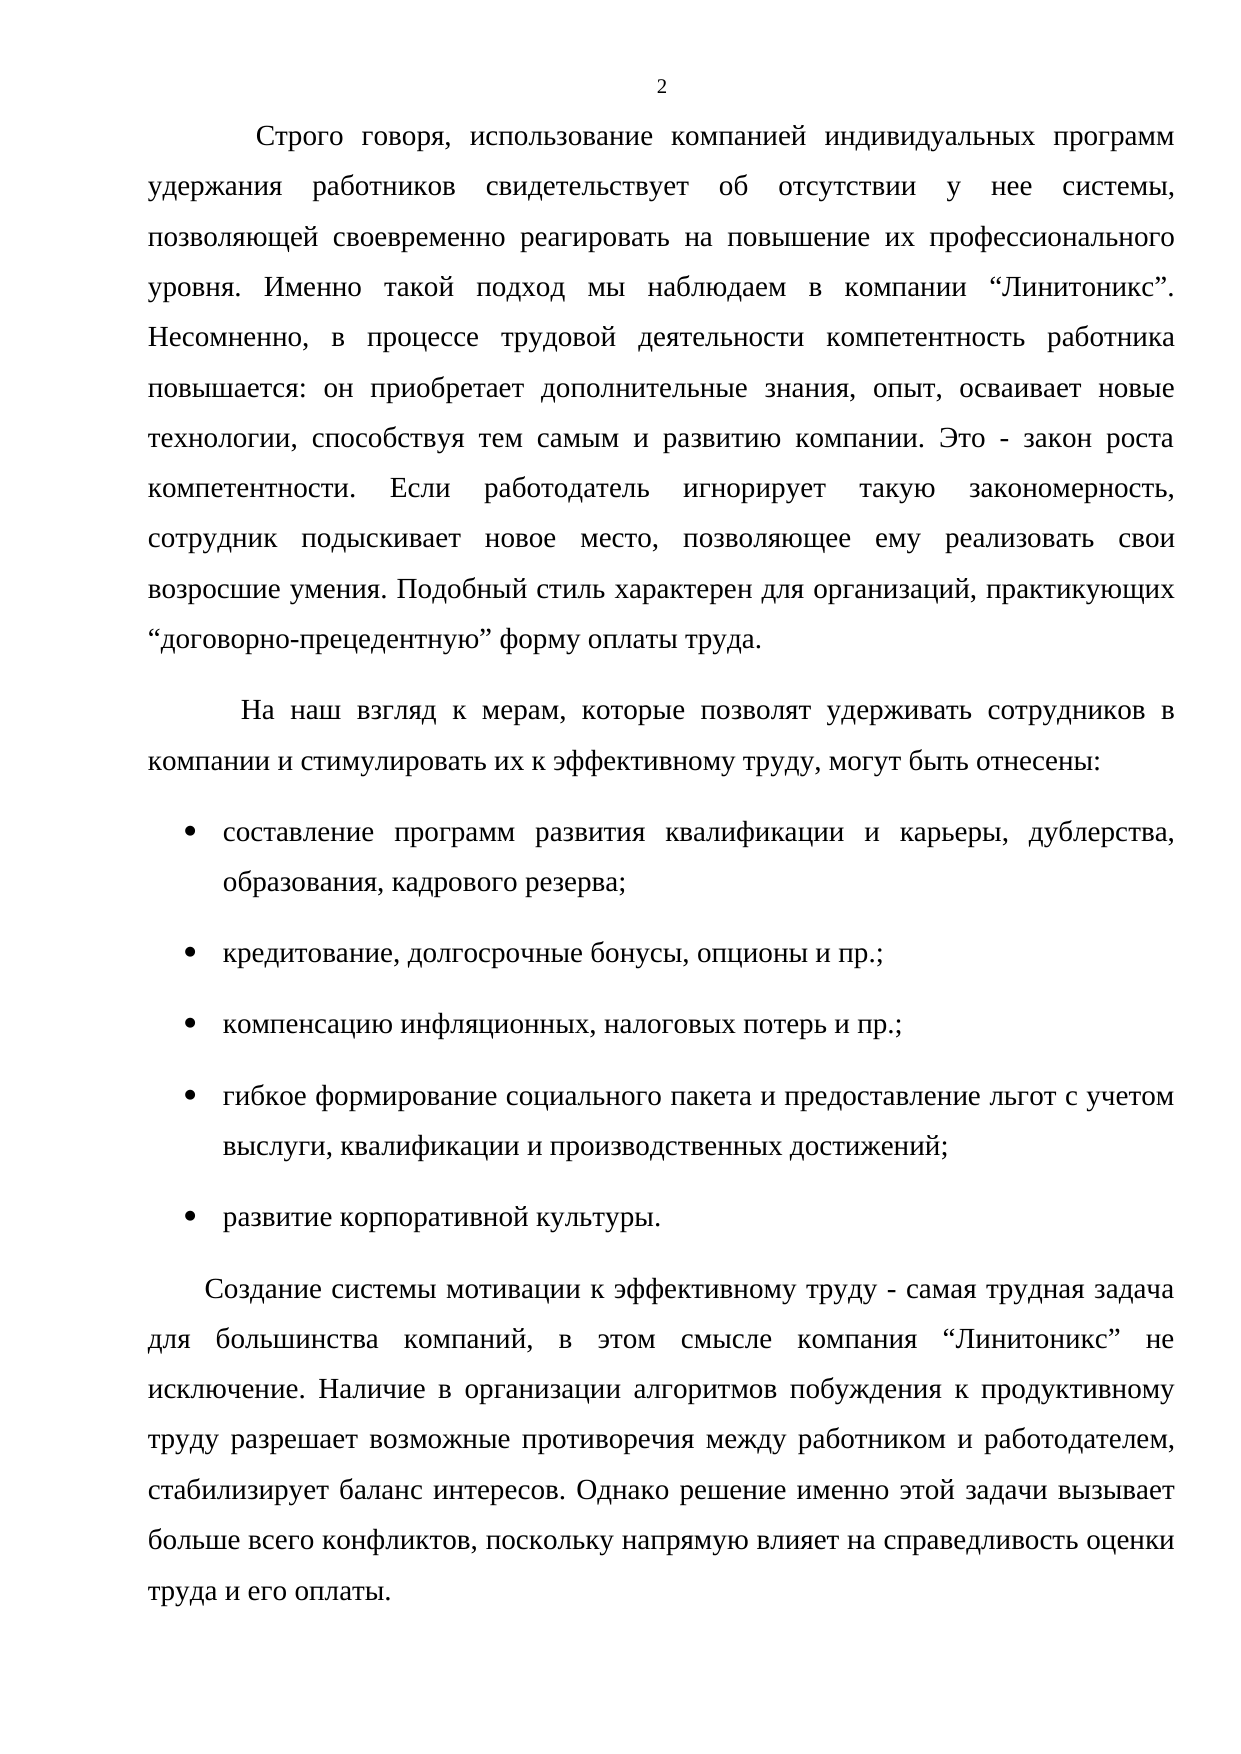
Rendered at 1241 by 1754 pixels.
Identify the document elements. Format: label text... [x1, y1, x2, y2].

text Строго говоря, использование компанией индивидуальных программ удержания работников свидетельствует об отсутствии у нее системы, позволяющей своевременно реагировать на повышение их профессионального уровня. Именно такой подход мы наблюдаем в компании “Линитоникс”. Несомненно, в процессе трудовой деятельности компетентность работника повышается: он приобретает дополнительные знания, опыт, осваивает новые технологии, способствуя тем самым и развитию компании. Это - закон роста компетентности. Если работодатель игнорирует такую закономерность, сотрудник подыскивает новое место, позволяющее ему реализовать свои возросшие умения. Подобный стиль характерен для организаций, практикующих “договорно-прецедентную” форму оплаты труда. [148, 118, 1176, 655]
text Создание системы мотивации к эффективному труду - самая трудная задача для большинства компаний, в этом смысле компания “Линитоникс” не исключение. Наличие в организации алгоритмов побуждения к продуктивному труду разрешает возможные противоречия между работником и работодателем, стабилизирует баланс интересов. Однако решение именно этой задачи вызывает больше всего конфликтов, поскольку напрямую влияет на справедливость оценки труда и его оплаты. [148, 1271, 1176, 1606]
list составление программ развития квалификации и карьеры, дублерства, образования, кадрового резерва; [185, 814, 1176, 898]
list гибкое формирование социального пакета и предоставление льгот с учетом выслуги, квалификации и производственных достижений; [185, 1078, 1176, 1162]
list компенсацию инфляционных, налоговых потерь и пр.; [185, 1007, 1176, 1040]
text На наш взгляд к мерам, которые позволят удерживать сотрудников в компании и стимулировать их к эффективному труду, могут быть отнесены: [148, 692, 1176, 776]
list развитие корпоративной культуры. [185, 1199, 1176, 1233]
list кредитование, долгосрочные бонусы, опционы и пр.; [185, 935, 1176, 969]
